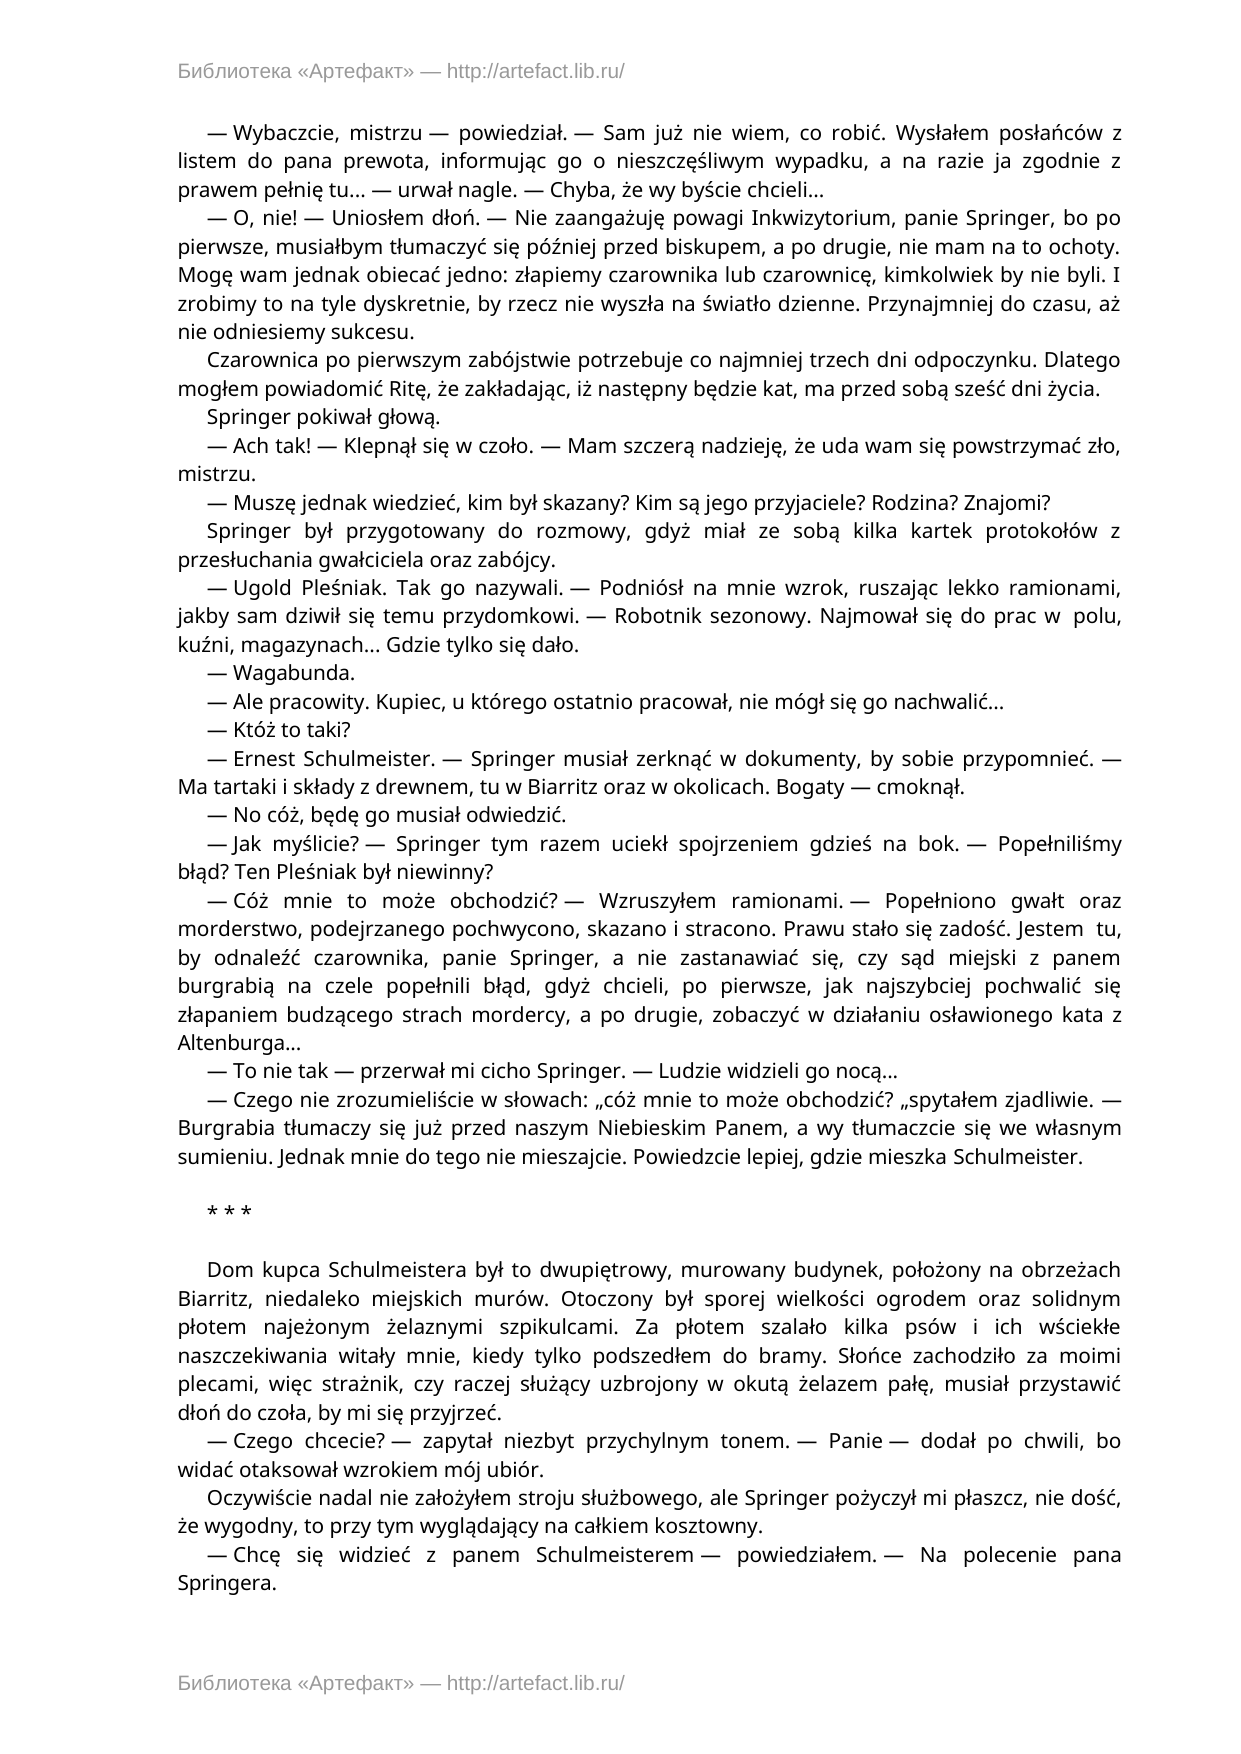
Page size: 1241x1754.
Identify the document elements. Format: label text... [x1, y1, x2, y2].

text * * * [177, 1199, 1122, 1227]
text — Wagabunda. [177, 658, 1122, 687]
text — Muszę jednak wiedzieć, kim był skazany? Kim są jego przyjaciele? Rodzina? Znajomi? [177, 488, 1122, 516]
text Oczywiście nadal nie założyłem stroju służbowego, ale Springer pożyczył mi płaszcz, nie dość, że wygodny, to przy tym wyglądający na całkiem kosztowny. [177, 1483, 1122, 1540]
text — Ugold Pleśniak. Tak go nazywali. — Podniósł na mnie wzrok, ruszając lekko ramionami, jakby sam dziwił się temu przydomkowi. — Robotnik sezonowy. Najmował się do prac w polu, kuźni, magazynach... Gdzie tylko się dało. [177, 573, 1122, 658]
text — Wybaczcie, mistrzu — powiedział. — Sam już nie wiem, co robić. Wysłałem posłańców z listem do pana prewota, informując go o nieszczęśliwym wypadku, a na razie ja zgodnie z prawem pełnię tu... — urwał nagle. — Chyba, że wy byście chcieli... [177, 118, 1122, 203]
text — Ale pracowity. Kupiec, u którego ostatnio pracował, nie mógł się go nachwalić... [177, 687, 1122, 715]
text — Czego nie zrozumieliście w słowach: „cóż mnie to może obchodzić? „spytałem zjadliwie. — Burgrabia tłumaczy się już przed naszym Niebieskim Panem, a wy tłumaczcie się we własnym sumieniu. Jednak mnie do tego nie mieszajcie. Powiedzcie lepiej, gdzie mieszka Schulmeister. [177, 1085, 1122, 1170]
text — O, nie! — Uniosłem dłoń. — Nie zaangażuję powagi Inkwizytorium, panie Springer, bo po pierwsze, musiałbym tłumaczyć się później przed biskupem, a po drugie, nie mam na to ochoty. Mogę wam jednak obiecać jedno: złapiemy czarownika lub czarownicę, kimkolwiek by nie byli. I zrobimy to na tyle dyskretnie, by rzecz nie wyszła na światło dzienne. Przynajmniej do czasu, aż nie odniesiemy sukcesu. [177, 203, 1122, 346]
text Czarownica po pierwszym zabójstwie potrzebuje co najmniej trzech dni odpoczynku. Dlatego mogłem powiadomić Ritę, że zakładając, iż następny będzie kat, ma przed sobą sześć dni życia. [177, 346, 1122, 402]
text — Ach tak! — Klepnął się w czoło. — Mam szczerą nadzieję, że uda wam się powstrzymać zło, mistrzu. [177, 431, 1122, 488]
text — To nie tak — przerwał mi cicho Springer. — Ludzie widzieli go nocą... [177, 1057, 1122, 1085]
text Springer był przygotowany do rozmowy, gdyż miał ze sobą kilka kartek protokołów z przesłuchania gwałciciela oraz zabójcy. [177, 516, 1122, 573]
text — Któż to taki? [177, 715, 1122, 744]
text — Cóż mnie to może obchodzić? — Wzruszyłem ramionami. — Popełniono gwałt oraz morderstwo, podejrzanego pochwycono, skazano i stracono. Prawu stało się zadość. Jestem tu, by odnaleźć czarownika, panie Springer, a nie zastanawiać się, czy sąd miejski z panem burgrabią na czele popełnili błąd, gdyż chcieli, po pierwsze, jak najszybciej pochwalić się złapaniem budzącego strach mordercy, a po drugie, zobaczyć w działaniu osławionego kata z Altenburga... [177, 886, 1122, 1057]
text — No cóż, będę go musiał odwiedzić. [177, 801, 1122, 829]
text — Ernest Schulmeister. — Springer musiał zerknąć w dokumenty, by sobie przypomnieć. — Ma tartaki i składy z drewnem, tu w Biarritz oraz w okolicach. Bogaty — cmoknął. [177, 744, 1122, 801]
text — Jak myślicie? — Springer tym razem uciekł spojrzeniem gdzieś na bok. — Popełniliśmy błąd? Ten Pleśniak był niewinny? [177, 829, 1122, 886]
text Springer pokiwał głową. [177, 402, 1122, 431]
text Dom kupca Schulmeistera był to dwupiętrowy, murowany budynek, położony na obrzeżach Biarritz, niedaleko miejskich murów. Otoczony był sporej wielkości ogrodem oraz solidnym płotem najeżonym żelaznymi szpikulcami. Za płotem szalało kilka psów i ich wściekłe naszczekiwania witały mnie, kiedy tylko podszedłem do bramy. Słońce zachodziło za moimi plecami, więc strażnik, czy raczej służący uzbrojony w okutą żelazem pałę, musiał przystawić dłoń do czoła, by mi się przyjrzeć. [177, 1256, 1122, 1426]
text — Chcę się widzieć z panem Schulmeisterem — powiedziałem. — Na polecenie pana Springera. [177, 1540, 1122, 1597]
text — Czego chcecie? — zapytał niezbyt przychylnym tonem. — Panie — dodał po chwili, bo widać otaksował wzrokiem mój ubiór. [177, 1426, 1122, 1483]
